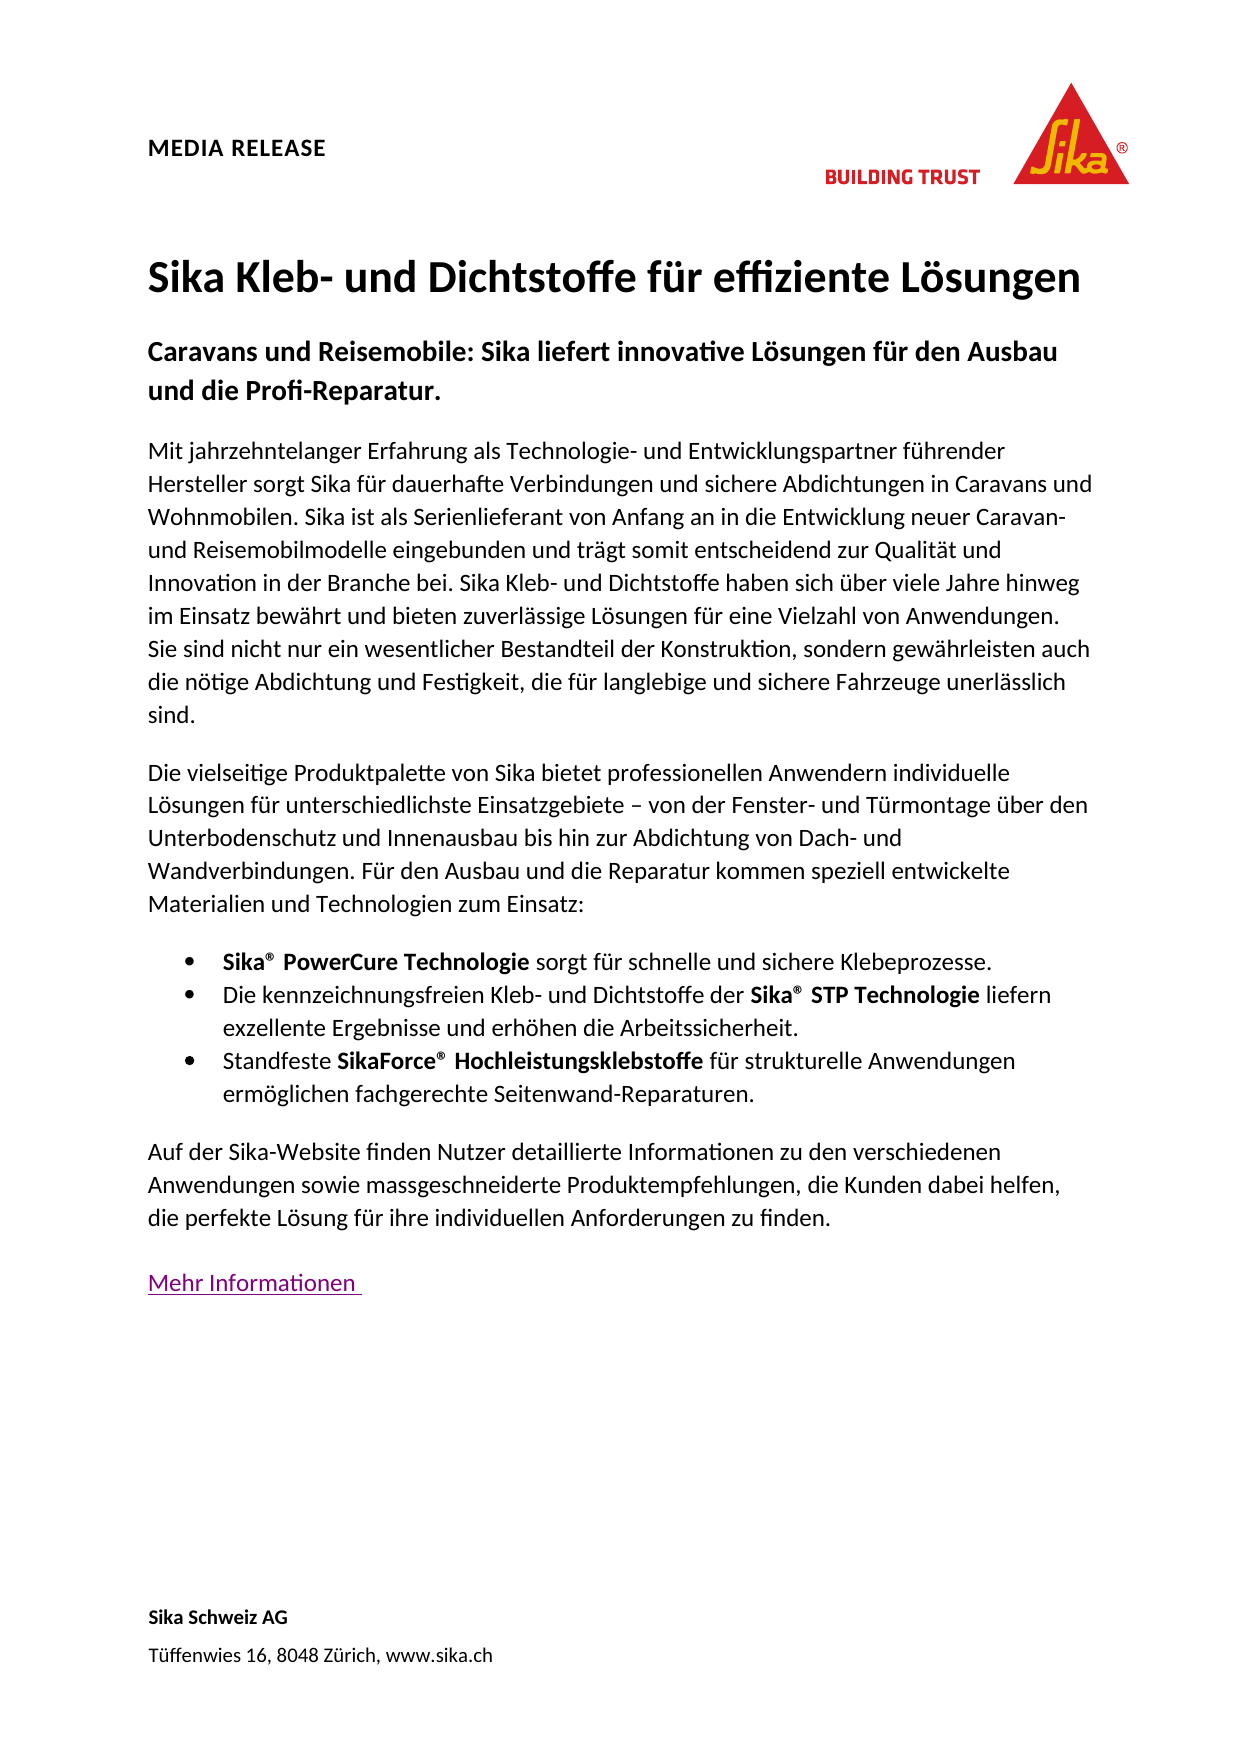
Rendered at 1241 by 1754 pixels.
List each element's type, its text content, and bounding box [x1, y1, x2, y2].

list Die kennzeichnungsfreien Kleb- und Dichtstoffe der Sika® STP Technologie liefern exzellente Ergebnisse und erhöhen die Arbeitssicherheit. [185, 979, 1096, 1043]
text Sika Kleb- und Dichtstoffe für effiziente Lösungen [148, 248, 1096, 304]
text Mit jahrzehntelanger Erfahrung als Technologie- und Entwicklungspartner führender Hersteller sorgt Sika für dauerhafte Verbindungen und sichere Abdichtungen in Caravans und Wohnmobilen. Sika ist als Serienlieferant von Anfang an in die Entwicklung neuer Caravan- und Reisemobilmodelle eingebunden und trägt somit entscheidend zur Qualität und Innovation in der Branche bei. Sika Kleb- und Dichtstoffe haben sich über viele Jahre hinweg im Einsatz bewährt und bieten zuverlässige Lösungen für eine Vielzahl von Anwendungen. Sie sind nicht nur ein wesentlicher Bestandteil der Konstruktion, sondern gewährleisten auch die nötige Abdichtung und Festigkeit, die für langlebige und sichere Fahrzeuge unerlässlich sind. [148, 435, 1096, 729]
list Standfeste SikaForce® Hochleistungsklebstoffe für strukturelle Anwendungen ermöglichen fachgerechte Seitenwand-Reparaturen. [185, 1045, 1096, 1108]
text Mehr Informationen [148, 1267, 1096, 1298]
list Sika® PowerCure Technologie sorgt für schnelle und sichere Klebeprozesse. [185, 946, 1096, 977]
text Die vielseitige Produktpalette von Sika bietet professionellen Anwendern individuelle Lösungen für unterschiedlichste Einsatzgebiete – von der Fenster- und Türmontage über den Unterbodenschutz und Innenausbau bis hin zur Abdichtung von Dach- und Wandverbindungen. Für den Ausbau und die Reparatur kommen speziell entwickelte Materialien und Technologien zum Einsatz: [148, 757, 1096, 919]
text Caravans und Reisemobile: Sika liefert innovative Lösungen für den Ausbau und die Profi-Reparatur. [148, 333, 1096, 408]
text Auf der Sika-Website finden Nutzer detaillierte Informationen zu den verschiedenen Anwendungen sowie massgeschneiderte Produktempfehlungen, die Kunden dabei helfen, die perfekte Lösung für ihre individuellen Anforderungen zu finden. [148, 1136, 1096, 1232]
